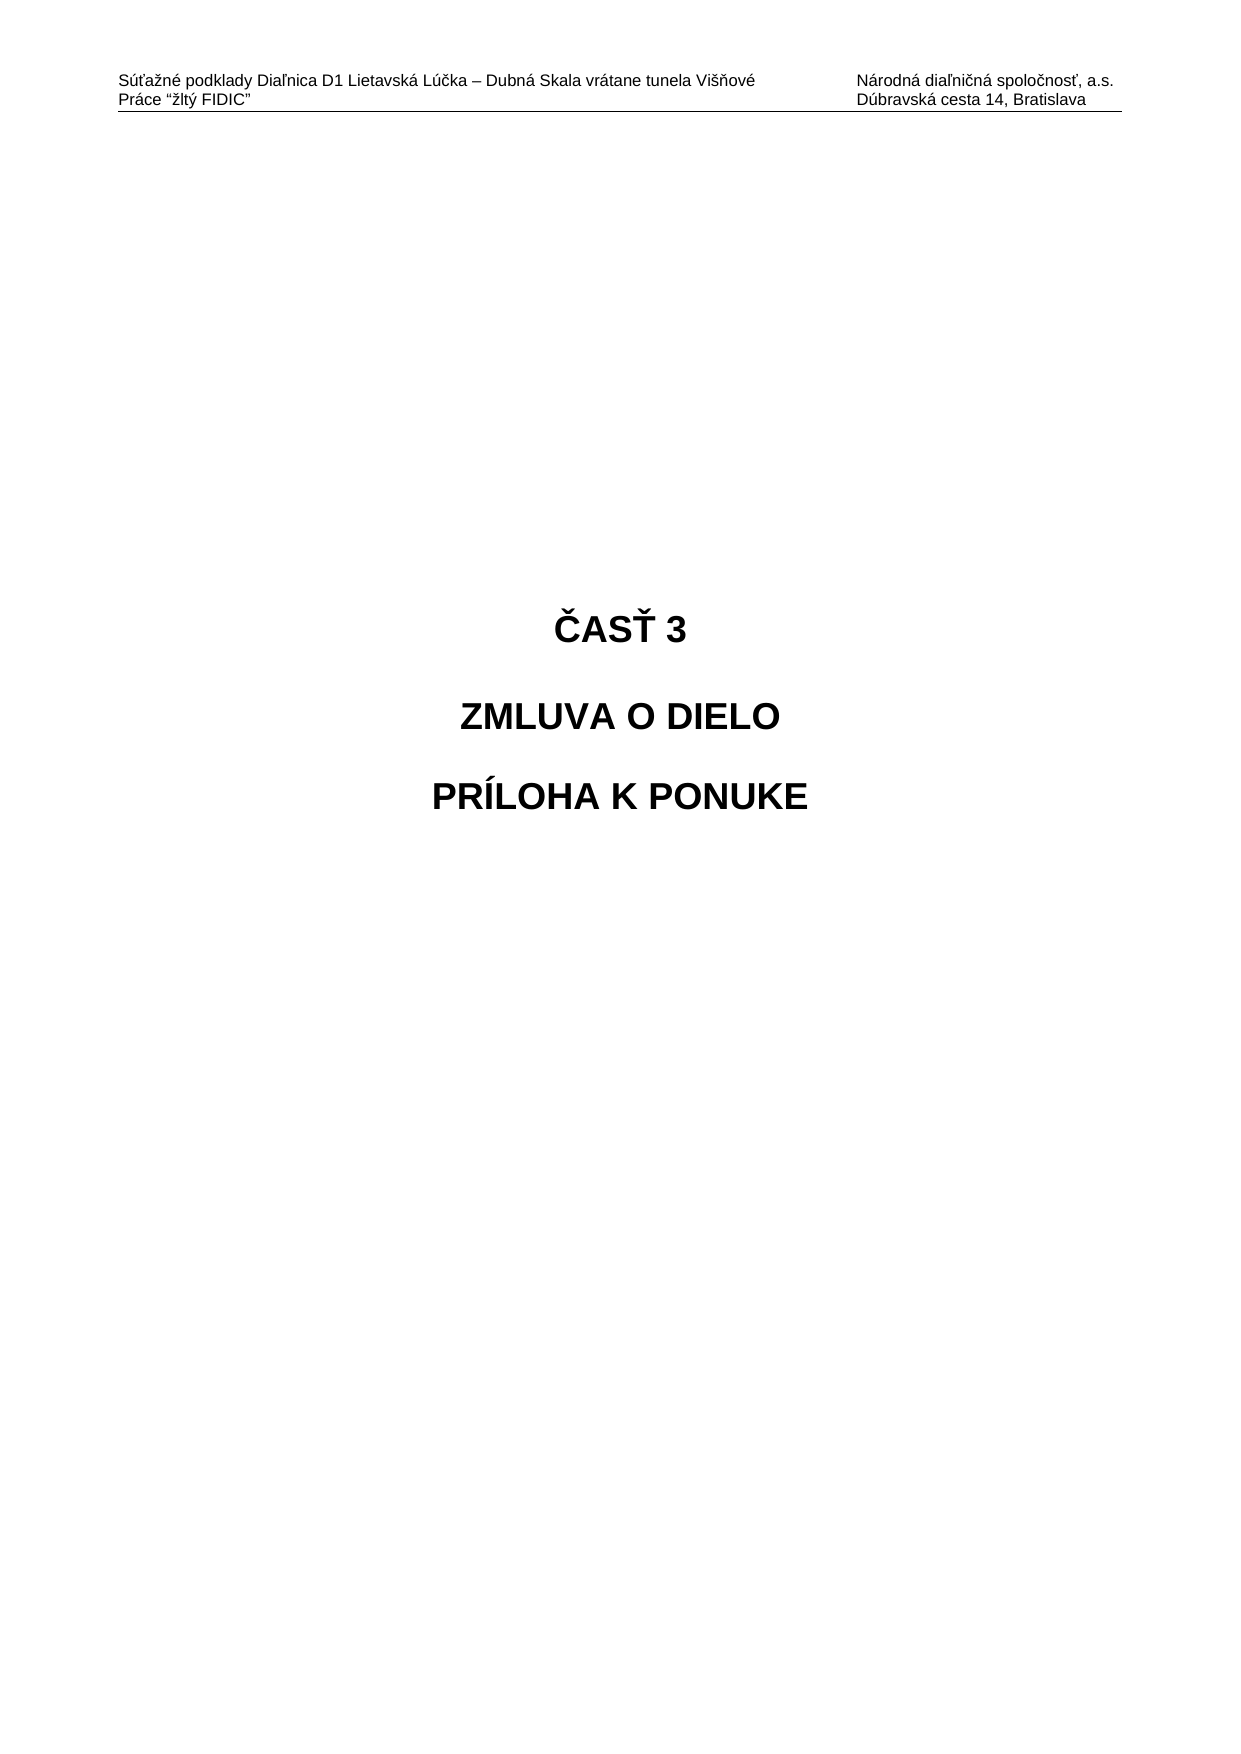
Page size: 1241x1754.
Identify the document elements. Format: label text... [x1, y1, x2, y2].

text ZMLUVA O DIELO [118, 694, 1122, 737]
text časť 3 [118, 608, 1122, 651]
text PrílohA k ponuke [118, 774, 1122, 818]
